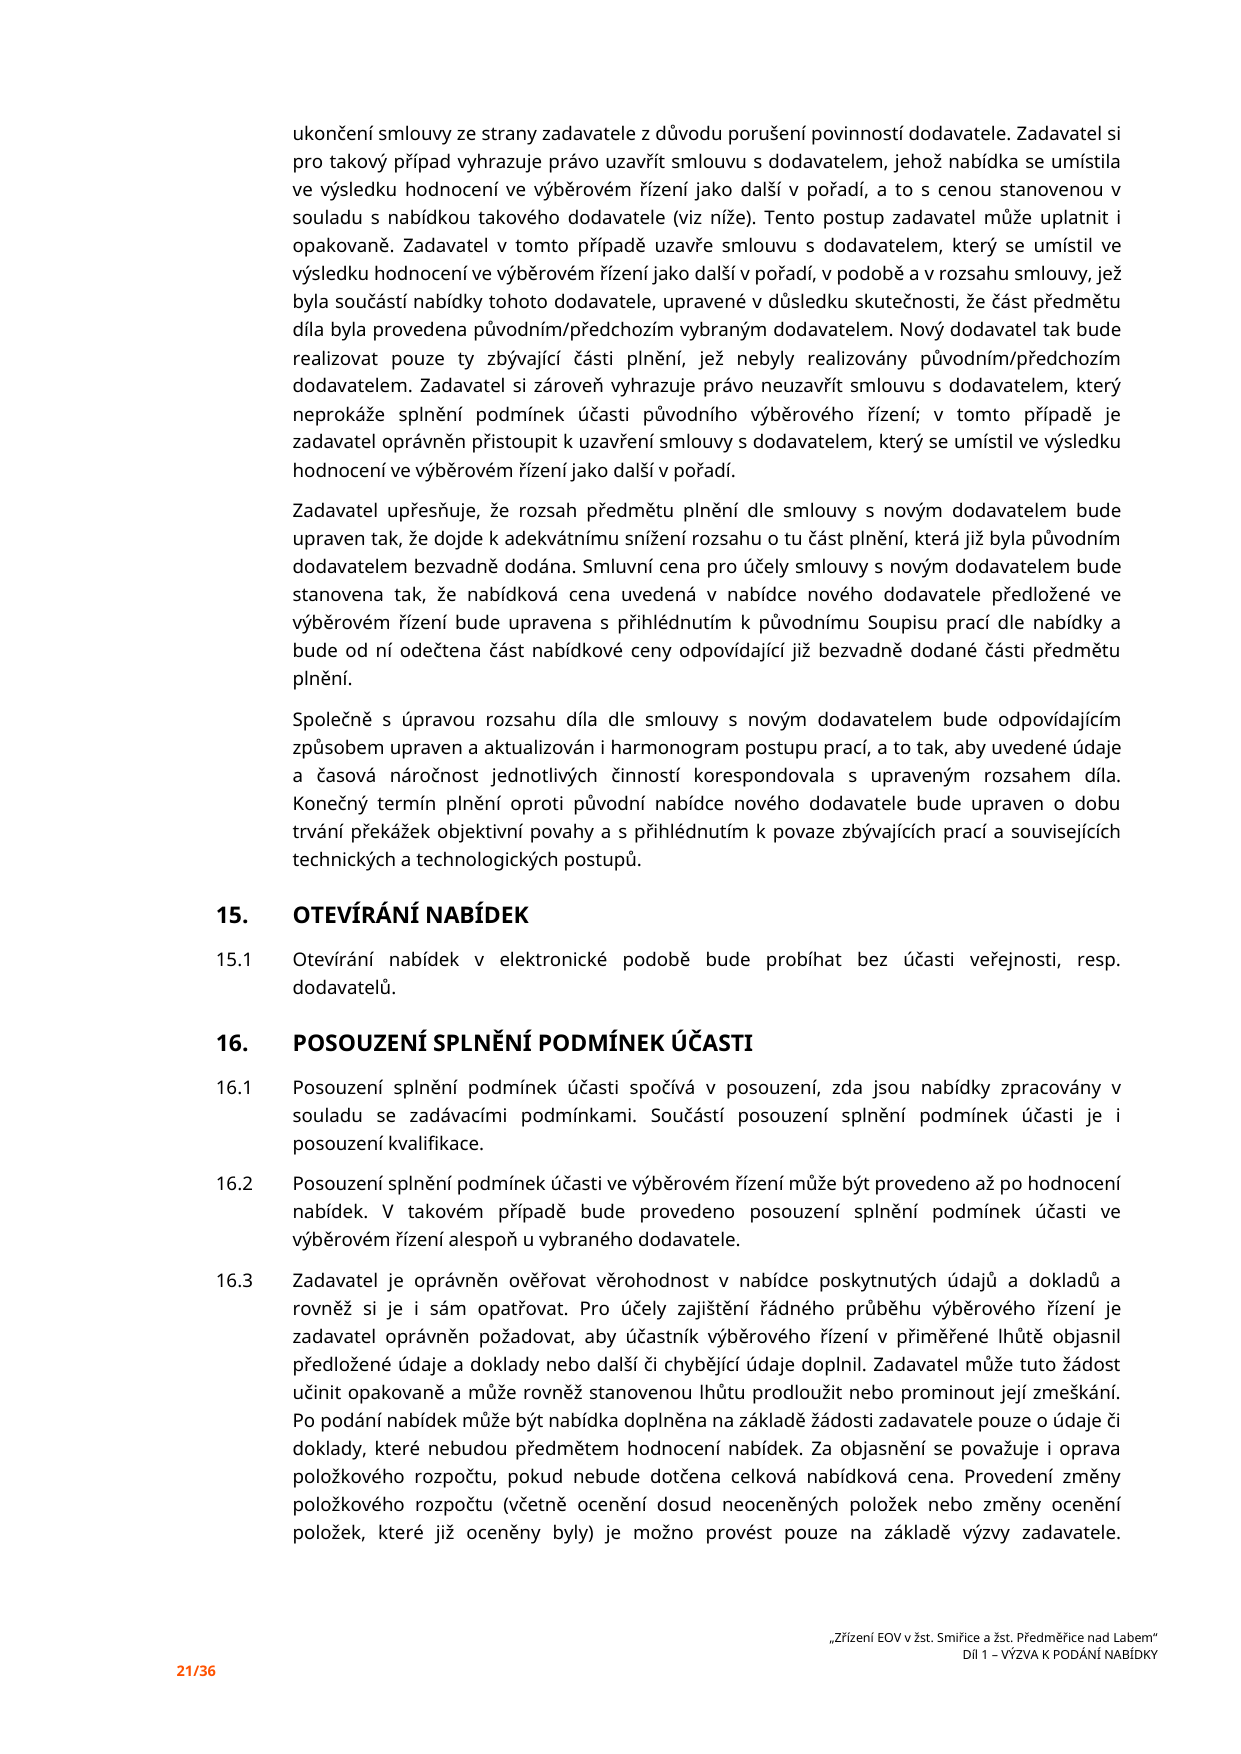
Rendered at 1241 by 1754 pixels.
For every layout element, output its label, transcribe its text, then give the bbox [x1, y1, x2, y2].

text Otevírání nabídek v elektronické podobě bude probíhat bez účasti veřejnosti, resp. dodavatelů. [216, 946, 1122, 999]
text Posouzení splnění podmínek účasti spočívá v posouzení, zda jsou nabídky zpracovány v souladu se zadávacími podmínkami. Součástí posouzení splnění podmínek účasti je i posouzení kvalifikace. [216, 1074, 1122, 1156]
text OTEVÍRÁNÍ NABÍDEK [216, 899, 1122, 930]
list Společně s úpravou rozsahu díla dle smlouvy s novým dodavatelem bude odpovídajícím způsobem upraven a aktualizován i harmonogram postupu prací, a to tak, aby uvedené údaje a časová náročnost jednotlivých činností korespondovala s upraveným rozsahem díla. Konečný termín plnění oproti původní nabídce nového dodavatele bude upraven o dobu trvání překážek objektivní povahy a s přihlédnutím k povaze zbývajících prací a souvisejících technických a technologických postupů. [292, 706, 1122, 872]
text Posouzení splnění podmínek účasti ve výběrovém řízení může být provedeno až po hodnocení nabídek. V takovém případě bude provedeno posouzení splnění podmínek účasti ve výběrovém řízení alespoň u vybraného dodavatele. [216, 1171, 1122, 1252]
text POSOUZENÍ SPLNĚNÍ PODMÍNEK ÚČASTI [216, 1027, 1122, 1058]
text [216, 121, 1122, 482]
list Zadavatel upřesňuje, že rozsah předmětu plnění dle smlouvy s novým dodavatelem bude upraven tak, že dojde k adekvátnímu snížení rozsahu o tu část plnění, která již byla původním dodavatelem bezvadně dodána. Smluvní cena pro účely smlouvy s novým dodavatelem bude stanovena tak, že nabídková cena uvedená v nabídce nového dodavatele předložené ve výběrovém řízení bude upravena s přihlédnutím k původnímu Soupisu prací dle nabídky a bude od ní odečtena část nabídkové ceny odpovídající již bezvadně dodané části předmětu plnění. [292, 497, 1122, 691]
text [216, 1267, 1122, 1545]
